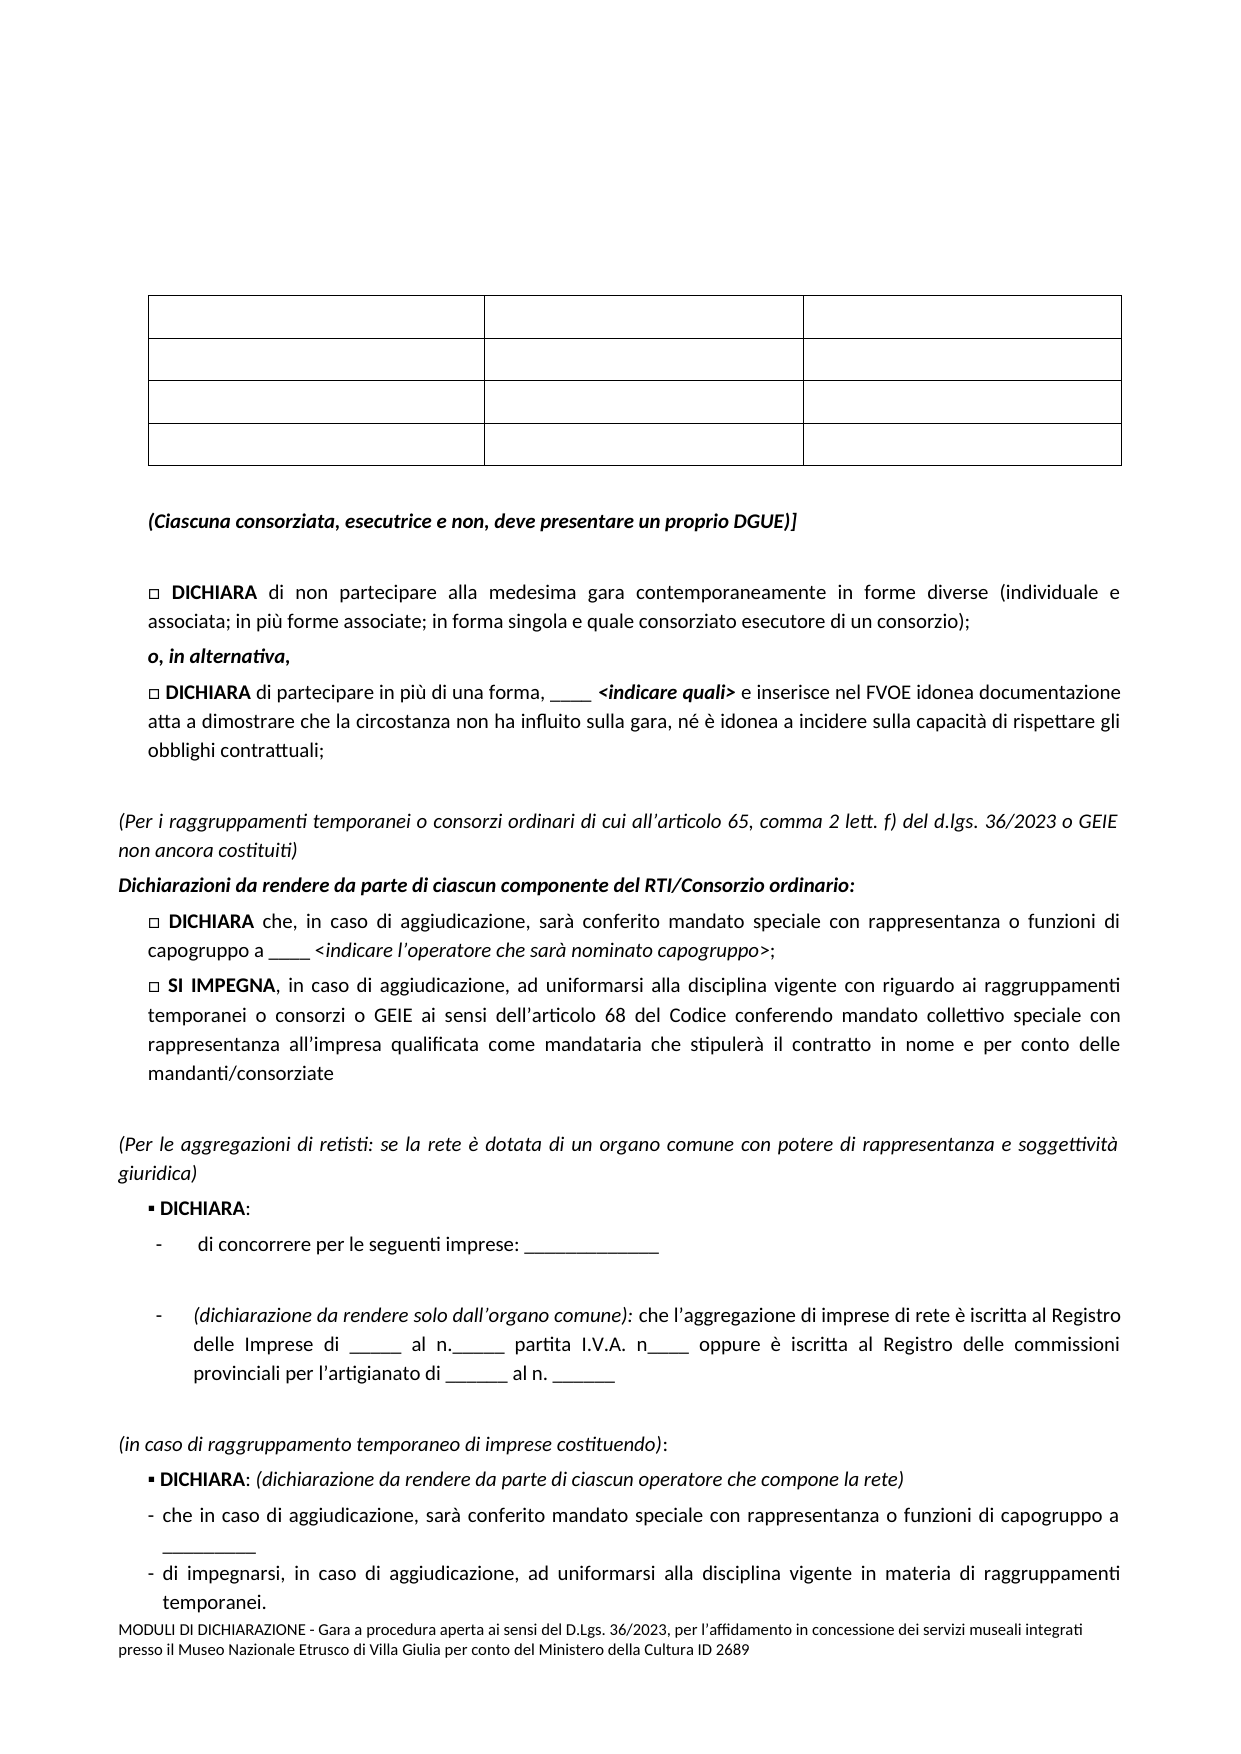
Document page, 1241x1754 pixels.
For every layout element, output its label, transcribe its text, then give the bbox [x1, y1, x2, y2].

table_cell [149, 381, 484, 423]
table_cell [804, 381, 1121, 423]
text o, in alternativa, [133, 643, 1122, 669]
text (Per le aggregazioni di retisti: se la rete è dotata di un organo comune con potere di rappresentanza e soggettività giuridica) [118, 1131, 1122, 1186]
list che in caso di aggiudicazione, sarà conferito mandato speciale con rappresentanza o funzioni di capogruppo a _________ [148, 1502, 1122, 1556]
table_cell [485, 424, 803, 465]
text □ DICHIARA che, in caso di aggiudicazione, sarà conferito mandato speciale con rappresentanza o funzioni di capogruppo a ____ <indicare l’operatore che sarà nominato capogruppo>; [148, 908, 1122, 963]
text ▪ DICHIARA: (dichiarazione da rendere da parte di ciascun operatore che compone la rete) [148, 1466, 1122, 1492]
table_cell [149, 339, 484, 380]
table_cell [804, 339, 1121, 380]
list (dichiarazione da rendere solo dall’organo comune): che l’aggregazione di imprese di rete è iscritta al Registro delle Imprese di _____ al n._____ partita I.V.A. n____ oppure è iscritta al Registro delle commissioni provinciali per l’artigianato di ______ al n. ______ [156, 1302, 1122, 1386]
table_cell [485, 381, 803, 423]
table_cell [804, 296, 1121, 338]
table_cell [485, 296, 803, 338]
table_cell [149, 296, 484, 338]
table_cell [149, 424, 484, 465]
list di concorrere per le seguenti imprese: _____________ [156, 1231, 1122, 1256]
text □ DICHIARA di non partecipare alla medesima gara contemporaneamente in forme diverse (individuale e associata; in più forme associate; in forma singola e quale consorziato esecutore di un consorzio); [148, 579, 1122, 633]
list di impegnarsi, in caso di aggiudicazione, ad uniformarsi alla disciplina vigente in materia di raggruppamenti temporanei. [148, 1560, 1122, 1615]
text Dichiarazioni da rendere da parte di ciascun componente del RTI/Consorzio ordinario: [118, 873, 1122, 898]
text □ SI IMPEGNA, in caso di aggiudicazione, ad uniformarsi alla disciplina vigente con riguardo ai raggruppamenti temporanei o consorzi o GEIE ai sensi dell’articolo 68 del Codice conferendo mandato collettivo speciale con rappresentanza all’impresa qualificata come mandataria che stipulerà il contratto in nome e per conto delle mandanti/consorziate [148, 973, 1122, 1086]
text (Ciascuna consorziata, esecutrice e non, deve presentare un proprio DGUE)] [148, 508, 1122, 533]
text ▪ DICHIARA: [148, 1196, 1122, 1221]
text (Per i raggruppamenti temporanei o consorzi ordinari di cui all’articolo 65, comma 2 lett. f) del d.lgs. 36/2023 o GEIE non ancora costituiti) [118, 808, 1122, 863]
text (in caso di raggruppamento temporaneo di imprese costituendo): [118, 1431, 1122, 1456]
table_cell [485, 339, 803, 380]
table_cell [804, 424, 1121, 465]
text □ DICHIARA di partecipare in più di una forma, ____ <indicare quali> e inserisce nel FVOE idonea documentazione atta a dimostrare che la circostanza non ha influito sulla gara, né è idonea a incidere sulla capacità di rispettare gli obblighi contrattuali; [148, 679, 1122, 763]
